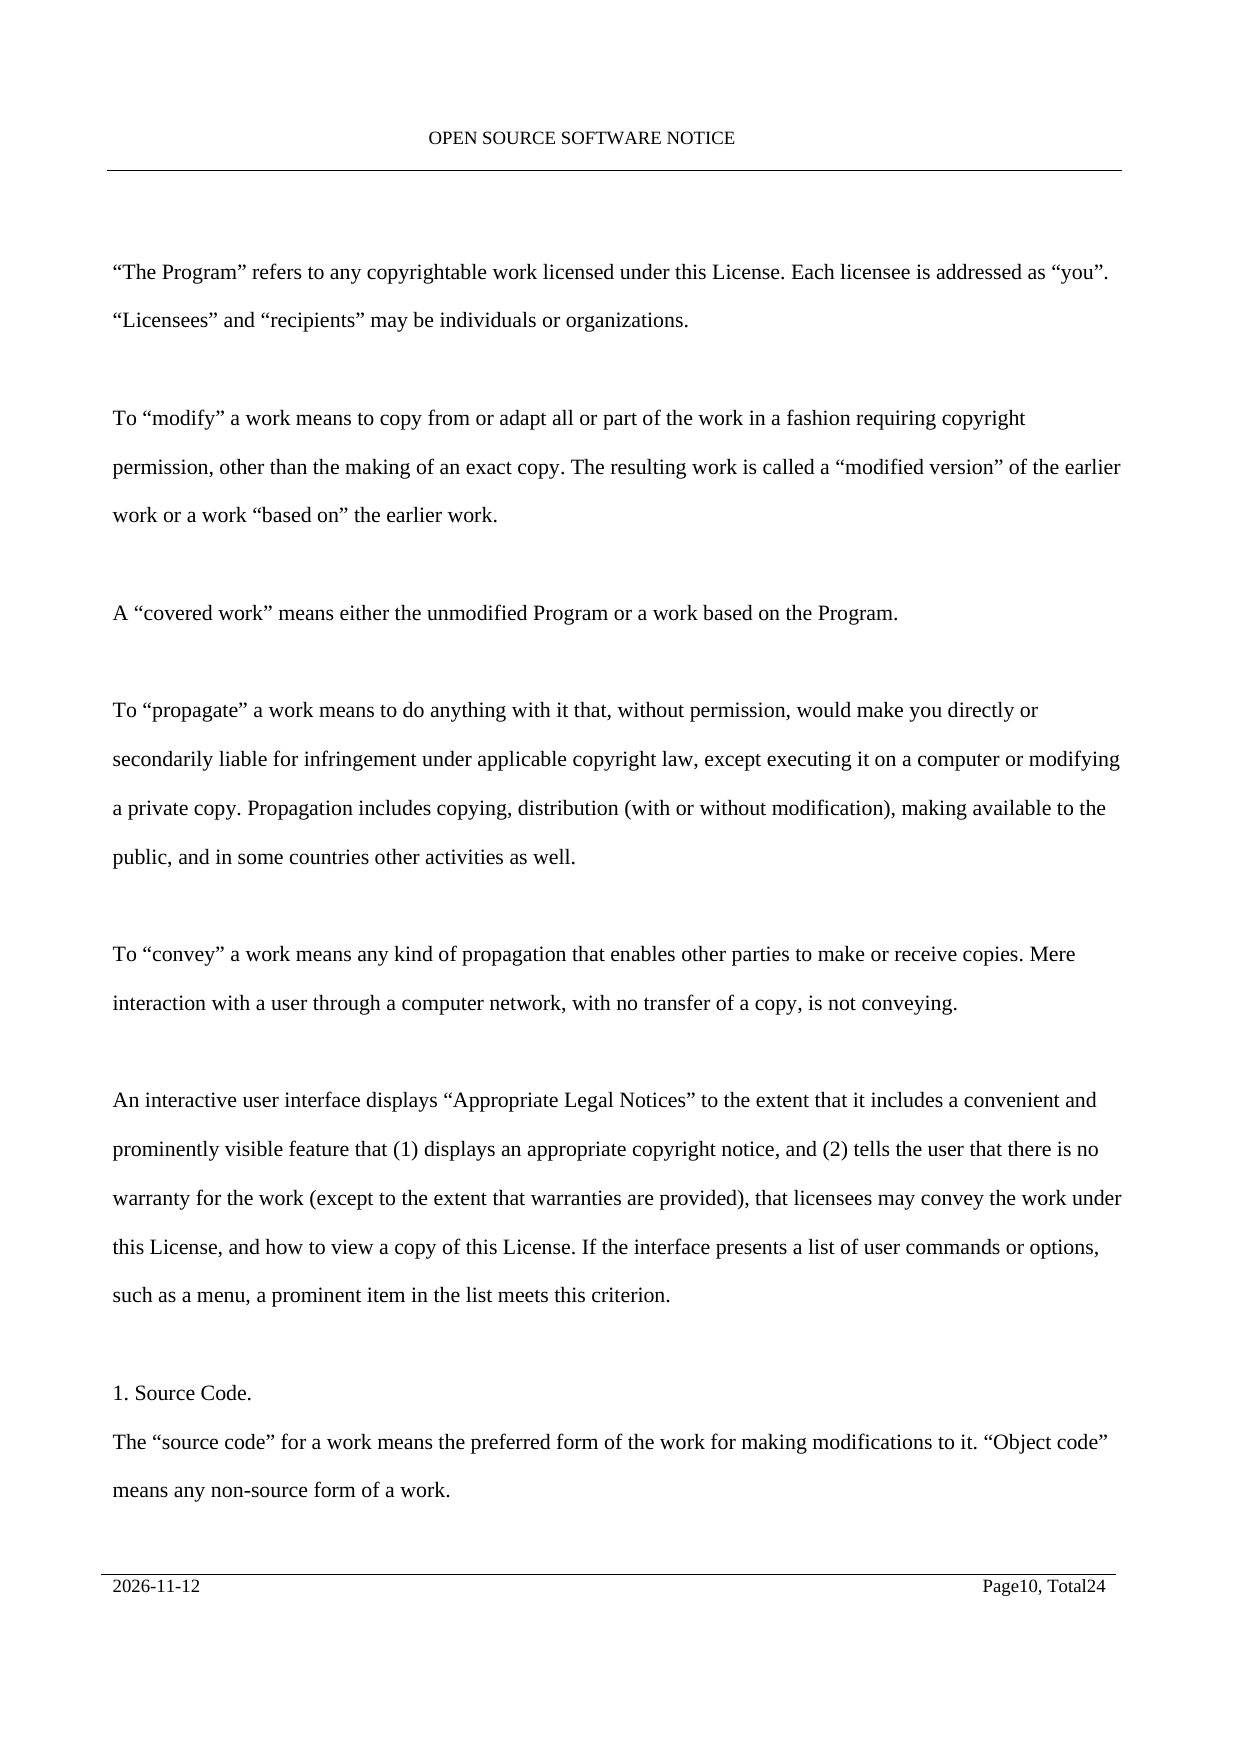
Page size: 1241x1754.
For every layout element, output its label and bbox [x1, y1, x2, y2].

text [112, 206, 1128, 1506]
